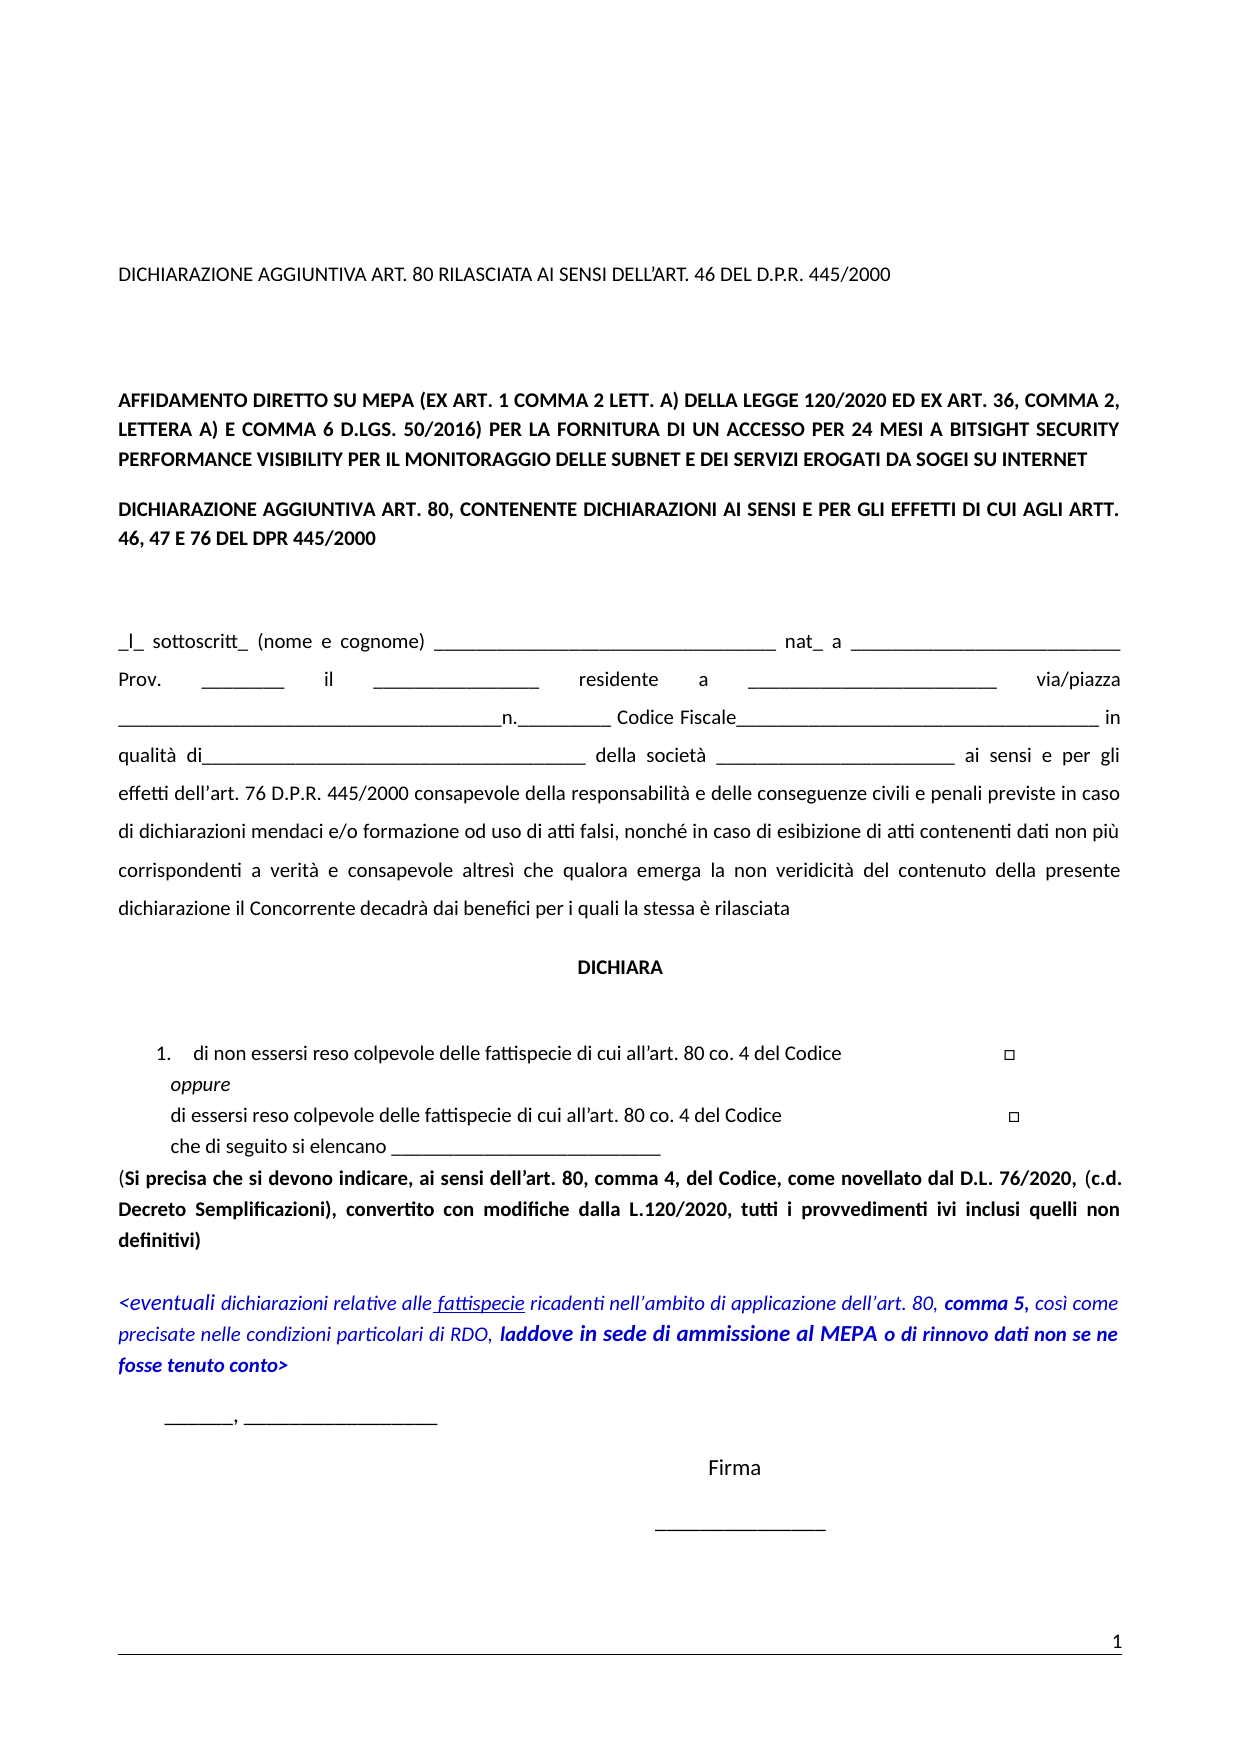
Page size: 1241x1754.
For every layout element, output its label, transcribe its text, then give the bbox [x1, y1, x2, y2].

text di essersi reso colpevole delle fattispecie di cui all’art. 80 co. 4 del Codice □ [118, 1098, 1122, 1129]
text Dichiarazione aggiuntiva art. 80, CONTENENTE DICHIARAZIONI AI SENSI E PER GLI EFFETTI DI CUI AGLI ARTT. 46, 47 E 76 DEL DPR 445/2000 [118, 496, 1122, 550]
text Firma [174, 1453, 1122, 1481]
text Affidamento diretto su MEPA (ex art. 1 comma 2 lett. a) della legge 120/2020 ed ex art. 36, comma 2, lettera a) e comma 6 d.lgs. 50/2016) per la Fornitura di un accesso per 24 mesi a BitSight Security Performance Visibility per il monitoraggio delle subnet e dei servizi erogati da SOGEI su internet [118, 387, 1122, 471]
text che di seguito si elencano __________________________ [156, 1129, 1122, 1160]
text _l_ sottoscritt_ (nome e cognome) _________________________________ nat_ a __________________________ Prov. ________ il ________________ residente a ________________________ via/piazza _____________________________________n._________ Codice Fiscale___________________________________ in qualità di_____________________________________ della società _______________________ ai sensi e per gli effetti dell’art. 76 D.P.R. 445/2000 consapevole della responsabilità e delle conseguenze civili e penali previste in caso di dichiarazioni mendaci e/o formazione od uso di atti falsi, nonché in caso di esibizione di atti contenenti dati non più corrispondenti a verità e consapevole altresì che qualora emerga la non veridicità del contenuto della presente dichiarazione il Concorrente decadrà dai benefici per i quali la stessa è rilasciata [118, 628, 1122, 920]
list di non essersi reso colpevole delle fattispecie di cui all’art. 80 co. 4 del Codice □ [156, 1035, 1122, 1066]
list (Si precisa che si devono indicare, ai sensi dell’art. 80, comma 4, del Codice, come novellato dal D.L. 76/2020, (c.d. Decreto Semplificazioni), convertito con modifiche dalla L.120/2020, tutti i provvedimenti ivi inclusi quelli non definitivi) [118, 1160, 1122, 1254]
text DICHIARA [118, 954, 1122, 979]
text <eventuali dichiarazioni relative alle fattispecie ricadenti nell’ambito di applicazione dell’art. 80, comma 5, così come precisate nelle condizioni particolari di RDO, laddove in sede di ammissione al MEPA o di rinnovo dati non se ne fosse tenuto conto> [118, 1285, 1120, 1379]
text ______, _________________ [118, 1400, 1122, 1428]
text oppure [170, 1066, 1122, 1098]
text DICHIARAZIONE AGGIUNTIVA art. 80 RILASCIATA AI SENSI DELL’ART. 46 DEL D.P.R. 445/2000 [118, 261, 1122, 287]
text _______________ [118, 1506, 1122, 1534]
